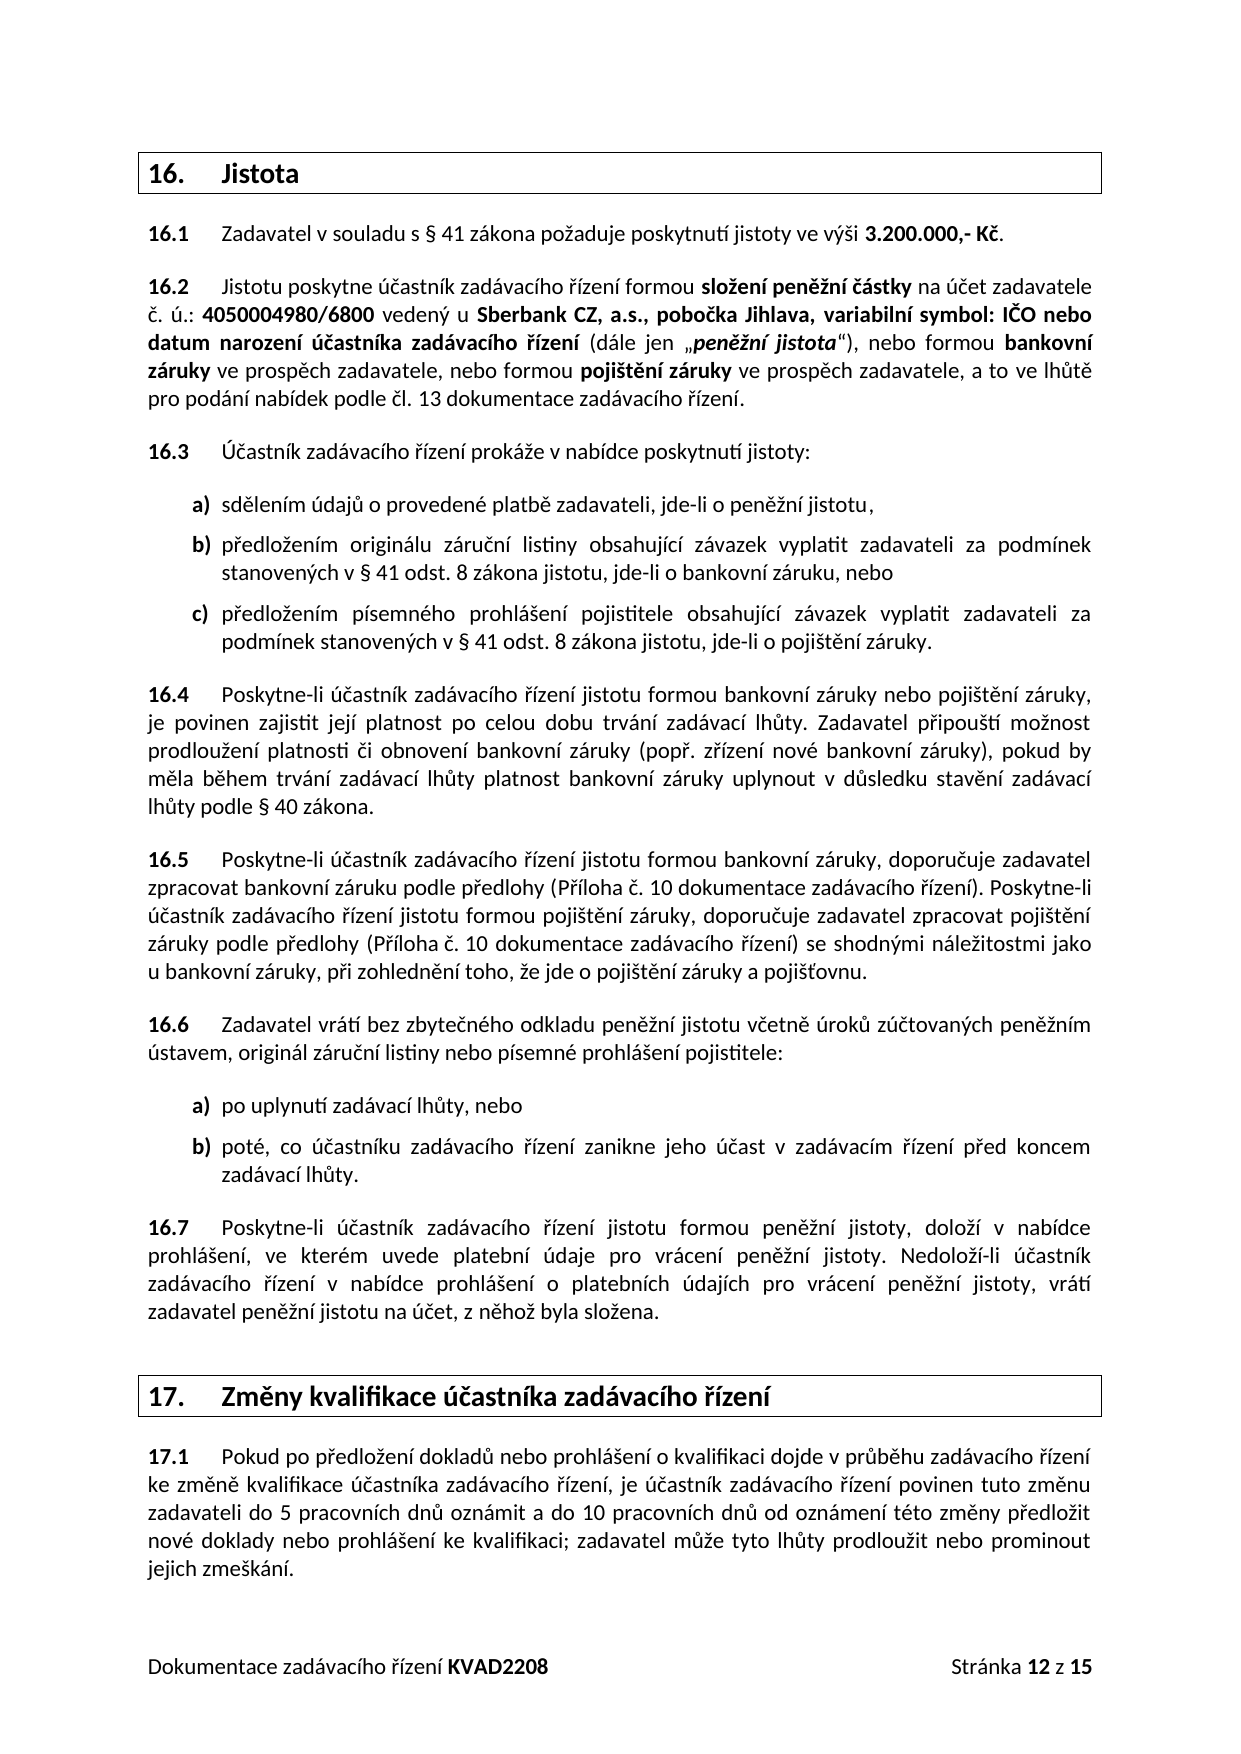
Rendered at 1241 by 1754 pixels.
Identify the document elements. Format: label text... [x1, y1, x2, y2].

text Poskytne-li účastník zadávacího řízení jistotu formou bankovní záruky nebo pojištění záruky, je povinen zajistit její platnost po celou dobu trvání zadávací lhůty. Zadavatel připouští možnost prodloužení platnosti či obnovení bankovní záruky (popř. zřízení nové bankovní záruky), pokud by měla během trvání zadávací lhůty platnost bankovní záruky uplynout v důsledku stavění zadávací lhůty podle § 40 zákona. [148, 680, 1093, 820]
text Změny kvalifikace účastníka zadávacího řízení [139, 1376, 1101, 1416]
text předložením písemného prohlášení pojistitele obsahující závazek vyplatit zadavateli za podmínek stanovených v § 41 odst. 8 zákona jistotu, jde-li o pojištění záruky. [192, 599, 1093, 655]
text Zadavatel vrátí bez zbytečného odkladu peněžní jistotu včetně úroků zúčtovaných peněžním ústavem, originál záruční listiny nebo písemné prohlášení pojistitele: [148, 1010, 1093, 1066]
text Poskytne-li účastník zadávacího řízení jistotu formou peněžní jistoty, doloží v nabídce prohlášení, ve kterém uvede platební údaje pro vrácení peněžní jistoty. Nedoloží-li účastník zadávacího řízení v nabídce prohlášení o platebních údajích pro vrácení peněžní jistoty, vrátí zadavatel peněžní jistotu na účet, z něhož byla složena. [148, 1213, 1093, 1325]
text Jistota [139, 153, 1101, 193]
text Účastník zadávacího řízení prokáže v nabídce poskytnutí jistoty: [148, 437, 1093, 465]
text Zadavatel v souladu s § 41 zákona požaduje poskytnutí jistoty ve výši 3.200.000,- Kč. [148, 219, 1093, 247]
text po uplynutí zadávací lhůty, nebo [192, 1091, 1093, 1119]
text Poskytne-li účastník zadávacího řízení jistotu formou bankovní záruky, doporučuje zadavatel zpracovat bankovní záruku podle předlohy (Příloha č. 10 dokumentace zadávacího řízení). Poskytne-li účastník zadávacího řízení jistotu formou pojištění záruky, doporučuje zadavatel zpracovat pojištění záruky podle předlohy (Příloha č. 10 dokumentace zadávacího řízení) se shodnými náležitostmi jako u bankovní záruky, při zohlednění toho, že jde o pojištění záruky a pojišťovnu. [148, 845, 1093, 985]
text Pokud po předložení dokladů nebo prohlášení o kvalifikaci dojde v průběhu zadávacího řízení ke změně kvalifikace účastníka zadávacího řízení, je účastník zadávacího řízení povinen tuto změnu zadavateli do 5 pracovních dnů oznámit a do 10 pracovních dnů od oznámení této změny předložit nové doklady nebo prohlášení ke kvalifikaci; zadavatel může tyto lhůty prodloužit nebo prominout jejich zmeškání. [148, 1442, 1093, 1582]
text sdělením údajů o provedené platbě zadavateli, jde-li o peněžní jistotu, [192, 490, 1093, 518]
text předložením originálu záruční listiny obsahující závazek vyplatit zadavateli za podmínek stanovených v § 41 odst. 8 zákona jistotu, jde-li o bankovní záruku, nebo [192, 530, 1093, 586]
text Jistotu poskytne účastník zadávacího řízení formou složení peněžní částky na účet zadavatele č. ú.: 4050004980/6800 vedený u Sberbank CZ, a.s., pobočka Jihlava, variabilní symbol: IČO nebo datum narození účastníka zadávacího řízení (dále jen „peněžní jistota“), nebo formou bankovní záruky ve prospěch zadavatele, nebo formou pojištění záruky ve prospěch zadavatele, a to ve lhůtě pro podání nabídek podle čl. 13 dokumentace zadávacího řízení. [148, 272, 1093, 412]
text poté, co účastníku zadávacího řízení zanikne jeho účast v zadávacím řízení před koncem zadávací lhůty. [192, 1132, 1093, 1188]
